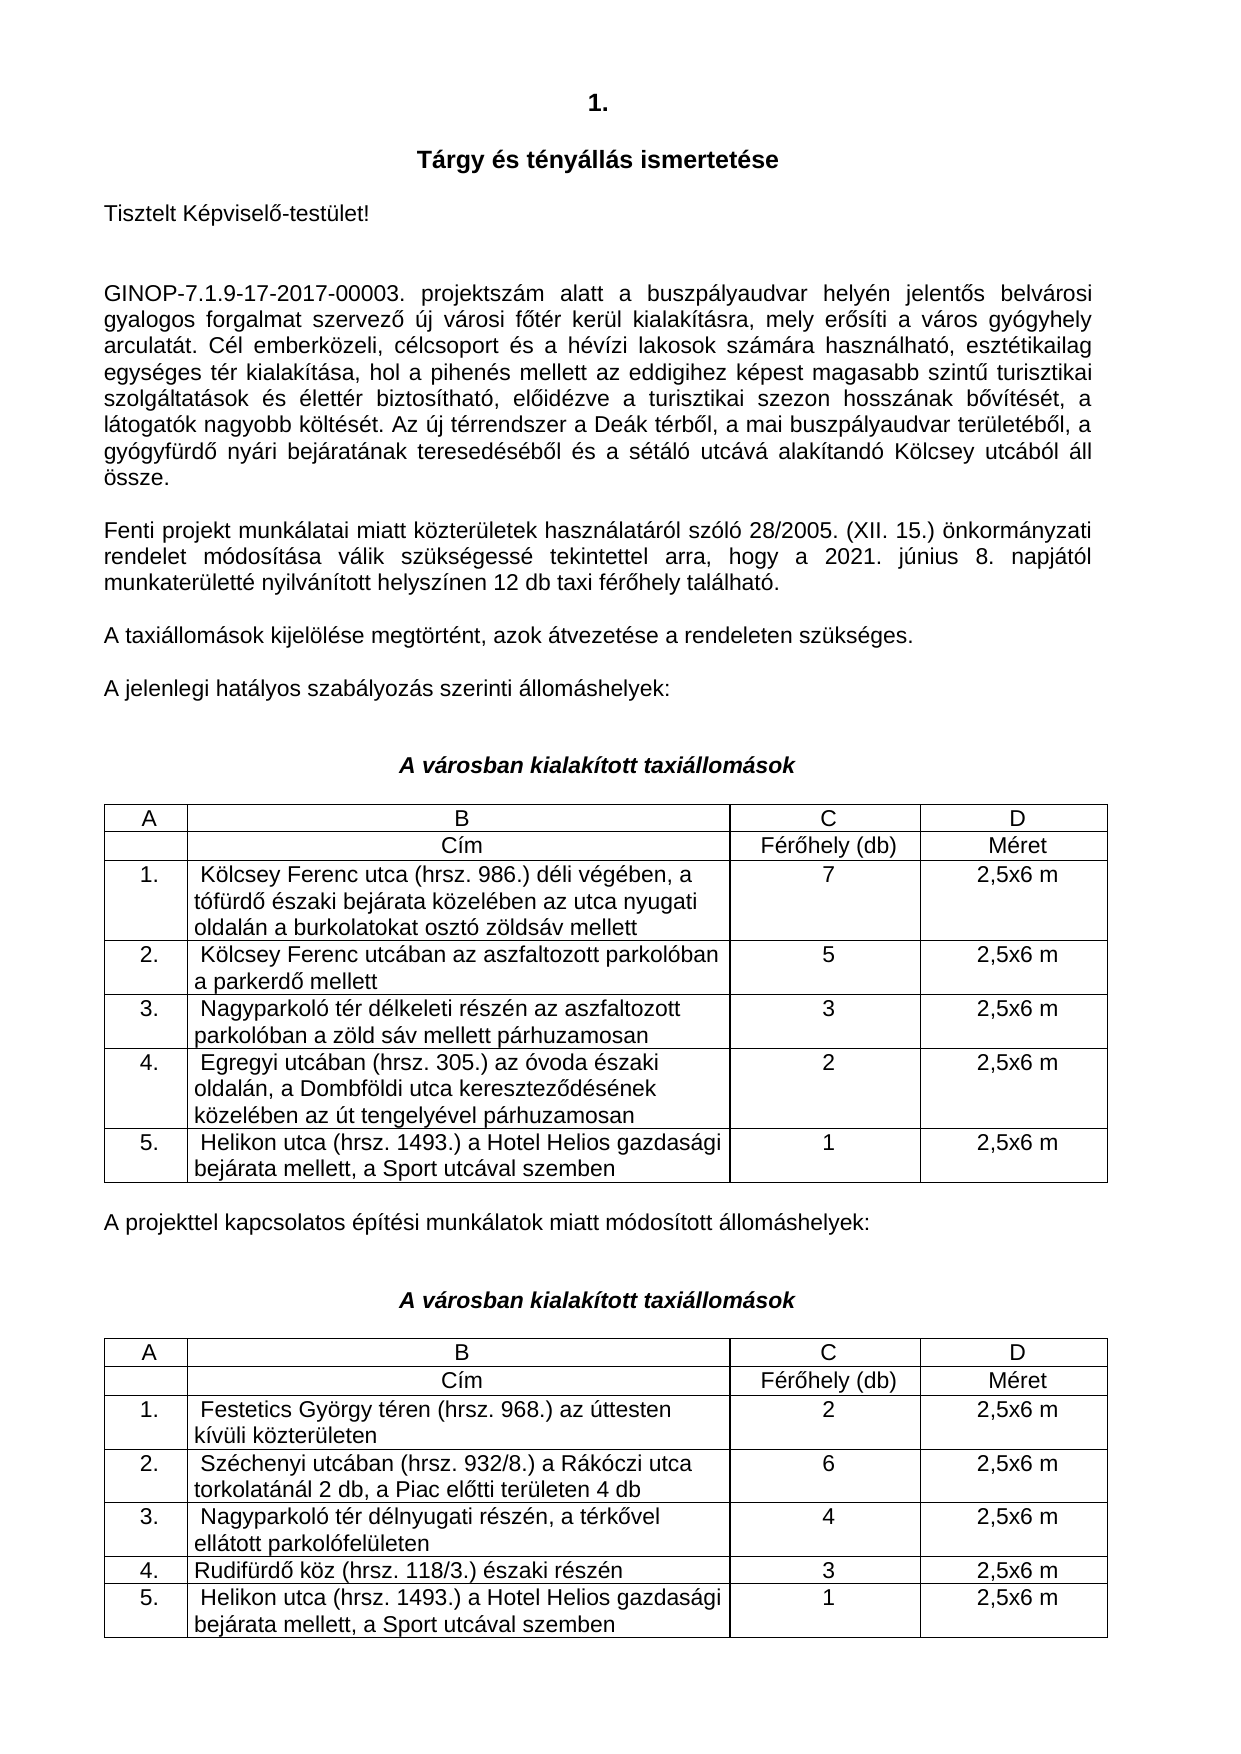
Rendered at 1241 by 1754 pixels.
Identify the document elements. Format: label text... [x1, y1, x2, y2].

table_header D [921, 805, 1107, 831]
table_cell Rudifürdő köz (hrsz. 118/3.) északi részén [188, 1557, 729, 1583]
table_cell 2. [105, 941, 187, 994]
table_cell Széchenyi utcában (hrsz. 932/8.) a Rákóczi utca torkolatánál 2 db, a Piac előtti területen 4 db [188, 1450, 729, 1502]
table_cell Festetics György téren (hrsz. 968.) az úttesten kívüli közterületen [188, 1396, 729, 1448]
table_cell 4. [105, 1049, 187, 1128]
table_cell 4 [731, 1503, 920, 1556]
table_cell Kölcsey Ferenc utcában az aszfaltozott parkolóban a parkerdő mellett [188, 941, 729, 994]
table_cell Méret [921, 832, 1107, 860]
table_cell 3 [731, 995, 920, 1048]
table_cell 2,5x6 m [921, 995, 1107, 1048]
table_cell 2,5x6 m [921, 861, 1107, 940]
table_cell Méret [921, 1367, 1107, 1395]
table_cell 2,5x6 m [921, 1450, 1107, 1502]
table_header B [188, 1339, 729, 1366]
text A taxiállomások kijelölése megtörtént, azok átvezetése a rendeleten szükséges. [103, 622, 1093, 648]
text A városban kialakított taxiállomások [103, 752, 1093, 779]
table_cell 5. [105, 1129, 187, 1182]
table_cell 1 [731, 1129, 920, 1182]
text A jelenlegi hatályos szabályozás szerinti állomáshelyek: [103, 675, 1093, 701]
table_cell Helikon utca (hrsz. 1493.) a Hotel Helios gazdasági bejárata mellett, a Sport utcával szemben [188, 1584, 729, 1637]
table_header A [105, 805, 187, 831]
text Tárgy és tényállás ismertetése [103, 145, 1093, 174]
table_cell 2,5x6 m [921, 941, 1107, 994]
table_cell 3. [105, 1503, 187, 1556]
table_cell [105, 1367, 187, 1395]
table_cell Férőhely (db) [731, 1367, 920, 1395]
table_cell 6 [731, 1450, 920, 1502]
table_header D [921, 1339, 1107, 1366]
table_header C [731, 1339, 920, 1366]
table_cell Cím [188, 1367, 729, 1395]
table_cell Egregyi utcában (hrsz. 305.) az óvoda északi oldalán, a Dombföldi utca kereszteződésének közelében az út tengelyével párhuzamosan [188, 1049, 729, 1128]
text A projekttel kapcsolatos építési munkálatok miatt módosított állomáshelyek: [103, 1209, 1093, 1236]
table_cell 2,5x6 m [921, 1049, 1107, 1128]
table_cell [105, 832, 187, 860]
table_cell 2,5x6 m [921, 1503, 1107, 1556]
table_cell Kölcsey Ferenc utca (hrsz. 986.) déli végében, a tófürdő északi bejárata közelében az utca nyugati oldalán a burkolatokat osztó zöldsáv mellett [188, 861, 729, 940]
table_cell 7 [731, 861, 920, 940]
table_cell 5 [731, 941, 920, 994]
text Fenti projekt munkálatai miatt közterületek használatáról szóló 28/2005. (XII. 15.) önkormányzati rendelet módosítása válik szükségessé tekintettel arra, hogy a 2021. június 8. napjától munkaterületté nyilvánított helyszínen 12 db taxi férőhely található. [103, 517, 1093, 596]
text A városban kialakított taxiállomások [103, 1287, 1093, 1313]
table_cell 2 [731, 1049, 920, 1128]
table_cell Cím [188, 832, 729, 860]
text GINOP-7.1.9-17-2017-00003. projektszám alatt a buszpályaudvar helyén jelentős belvárosi gyalogos forgalmat szervező új városi főtér kerül kialakításra, mely erősíti a város gyógyhely arculatát. Cél emberközeli, célcsoport és a hévízi lakosok számára használható, esztétikailag egységes tér kialakítása, hol a pihenés mellett az eddigihez képest magasabb szintű turisztikai szolgáltatások és élettér biztosítható, előidézve a turisztikai szezon hosszának bővítését, a látogatók nagyobb költését. Az új térrendszer a Deák térből, a mai buszpályaudvar területéből, a gyógyfürdő nyári bejáratának teresedéséből és a sétáló utcává alakítandó Kölcsey utcából áll össze. [103, 279, 1093, 490]
table_cell 1 [731, 1584, 920, 1637]
table_cell 5. [105, 1584, 187, 1637]
table_header C [731, 805, 920, 831]
text Tisztelt Képviselő-testület! [103, 200, 1093, 227]
table_cell 2,5x6 m [921, 1584, 1107, 1637]
table_cell 1. [105, 1396, 187, 1448]
table_cell 2 [731, 1396, 920, 1448]
table_cell 2,5x6 m [921, 1396, 1107, 1448]
text 1. [103, 88, 1093, 117]
table_cell 1. [105, 861, 187, 940]
table_cell Nagyparkoló tér délkeleti részén az aszfaltozott parkolóban a zöld sáv mellett párhuzamosan [188, 995, 729, 1048]
table_cell Férőhely (db) [731, 832, 920, 860]
table_cell 4. [105, 1557, 187, 1583]
table_cell Helikon utca (hrsz. 1493.) a Hotel Helios gazdasági bejárata mellett, a Sport utcával szemben [188, 1129, 729, 1182]
table_cell 2. [105, 1450, 187, 1502]
table_cell 3 [731, 1557, 920, 1583]
table_header B [188, 805, 729, 831]
table_cell 3. [105, 995, 187, 1048]
table_cell 2,5x6 m [921, 1557, 1107, 1583]
table_cell Nagyparkoló tér délnyugati részén, a térkővel ellátott parkolófelületen [188, 1503, 729, 1556]
table_cell 2,5x6 m [921, 1129, 1107, 1182]
table_header A [105, 1339, 187, 1366]
